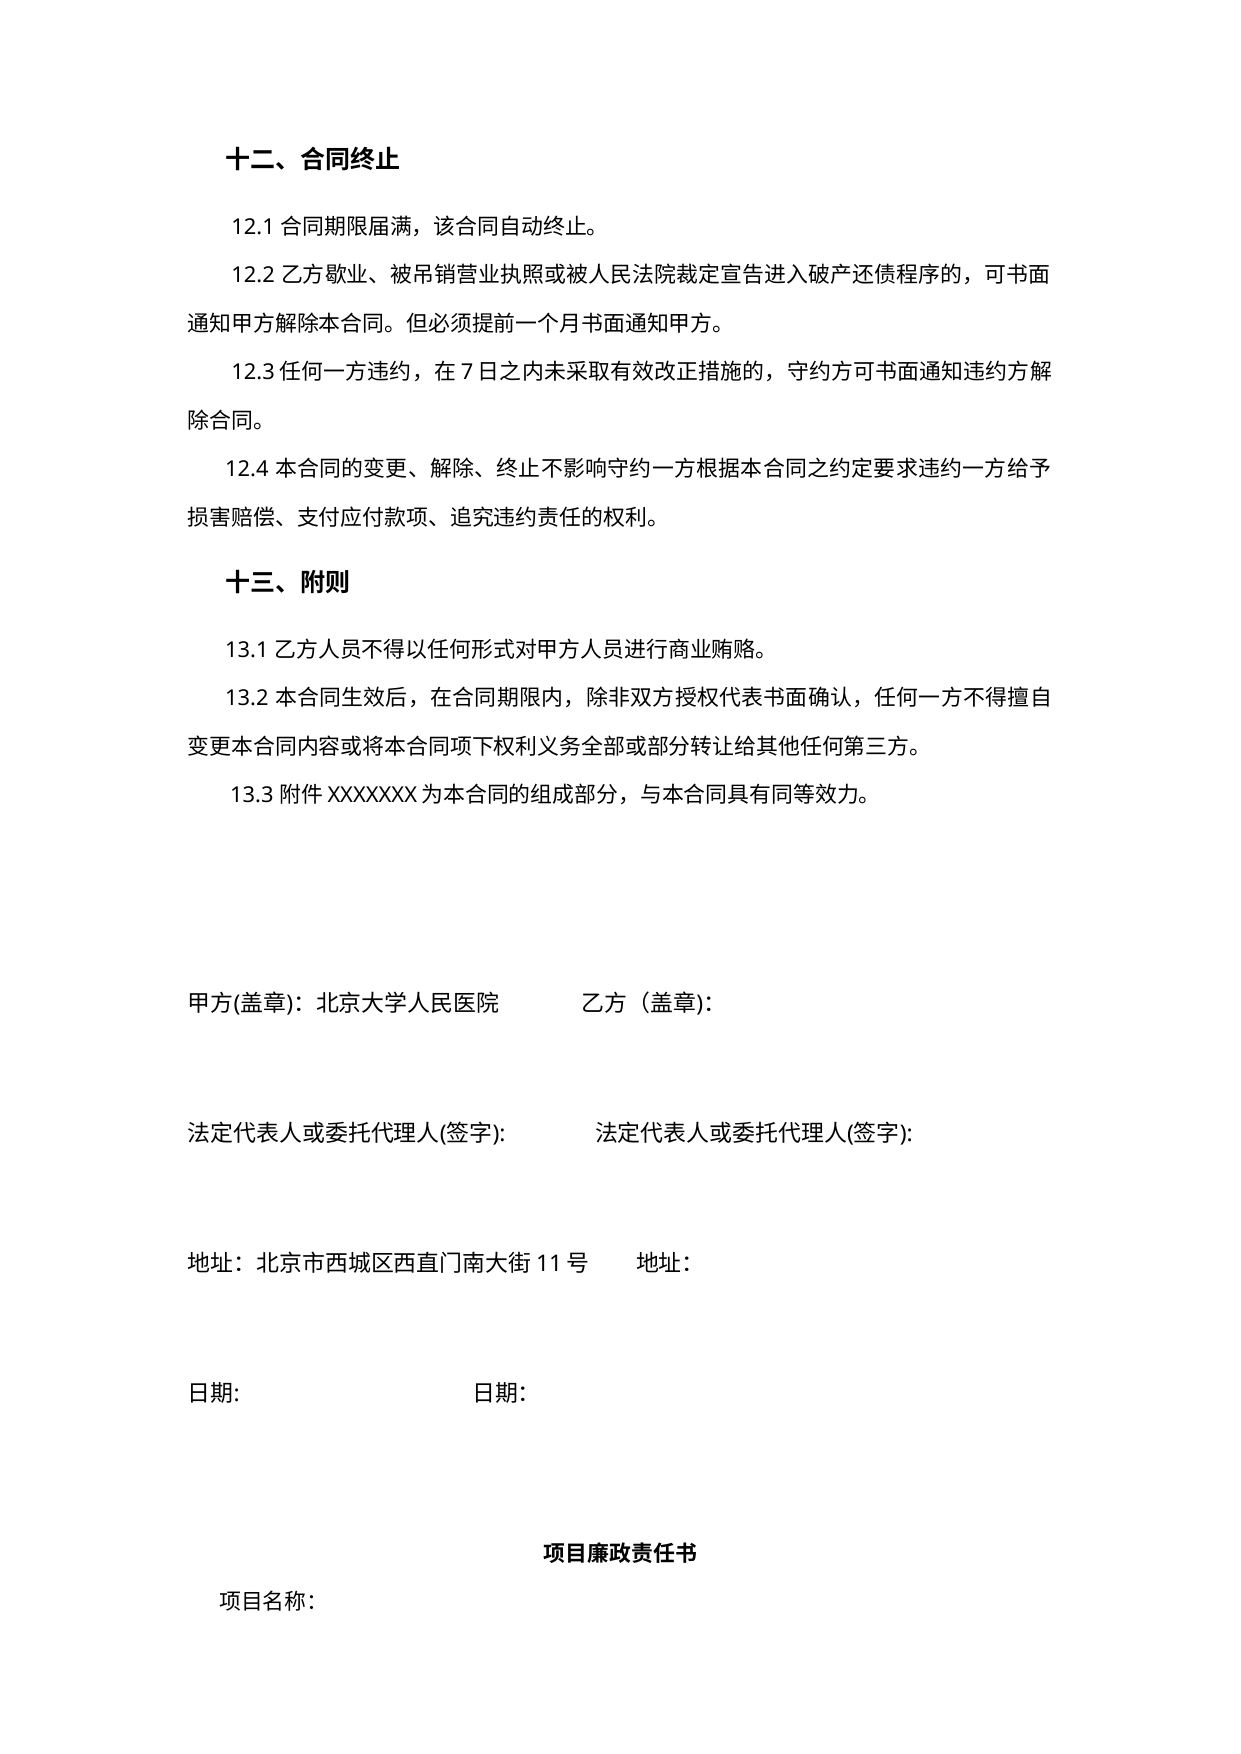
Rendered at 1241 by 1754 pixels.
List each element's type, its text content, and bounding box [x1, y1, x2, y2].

text 12.1 合同期限届满，该合同自动终止。 [187, 209, 1053, 241]
text 13.1 乙方人员不得以任何形式对甲方人员进行商业贿赂。 [187, 631, 1053, 664]
text 项目名称： [169, 1584, 1053, 1616]
text 法定代表人或委托代理人(签字): 法定代表人或委托代理人(签字): [187, 1099, 1053, 1164]
text 日期: 日期： [187, 1359, 1053, 1424]
text 十二、合同终止 [187, 126, 1053, 191]
text 12.2 乙方歇业、被吊销营业执照或被人民法院裁定宣告进入破产还债程序的，可书面通知甲方解除本合同。但必须提前一个月书面通知甲方。 [187, 257, 1053, 338]
text 12.3任何一方违约，在7日之内未采取有效改正措施的，守约方可书面通知违约方解除合同。 [187, 354, 1053, 435]
text 13.3 附件XXXXXXX为本合同的组成部分，与本合同具有同等效力。 [187, 777, 1053, 809]
text 甲方(盖章)：北京大学人民医院 乙方（盖章)： [187, 969, 1053, 1034]
text 十三、附则 [187, 548, 1053, 613]
text 12.4 本合同的变更、解除、终止不影响守约一方根据本合同之约定要求违约一方给予损害赔偿、支付应付款项、追究违约责任的权利。 [187, 451, 1053, 532]
text 项目廉政责任书 [187, 1535, 1053, 1568]
text 地址：北京市西城区西直门南大街11号 地址： [187, 1229, 1053, 1294]
text 13.2 本合同生效后，在合同期限内，除非双方授权代表书面确认，任何一方不得擅自变更本合同内容或将本合同项下权利义务全部或部分转让给其他任何第三方。 [187, 680, 1053, 761]
